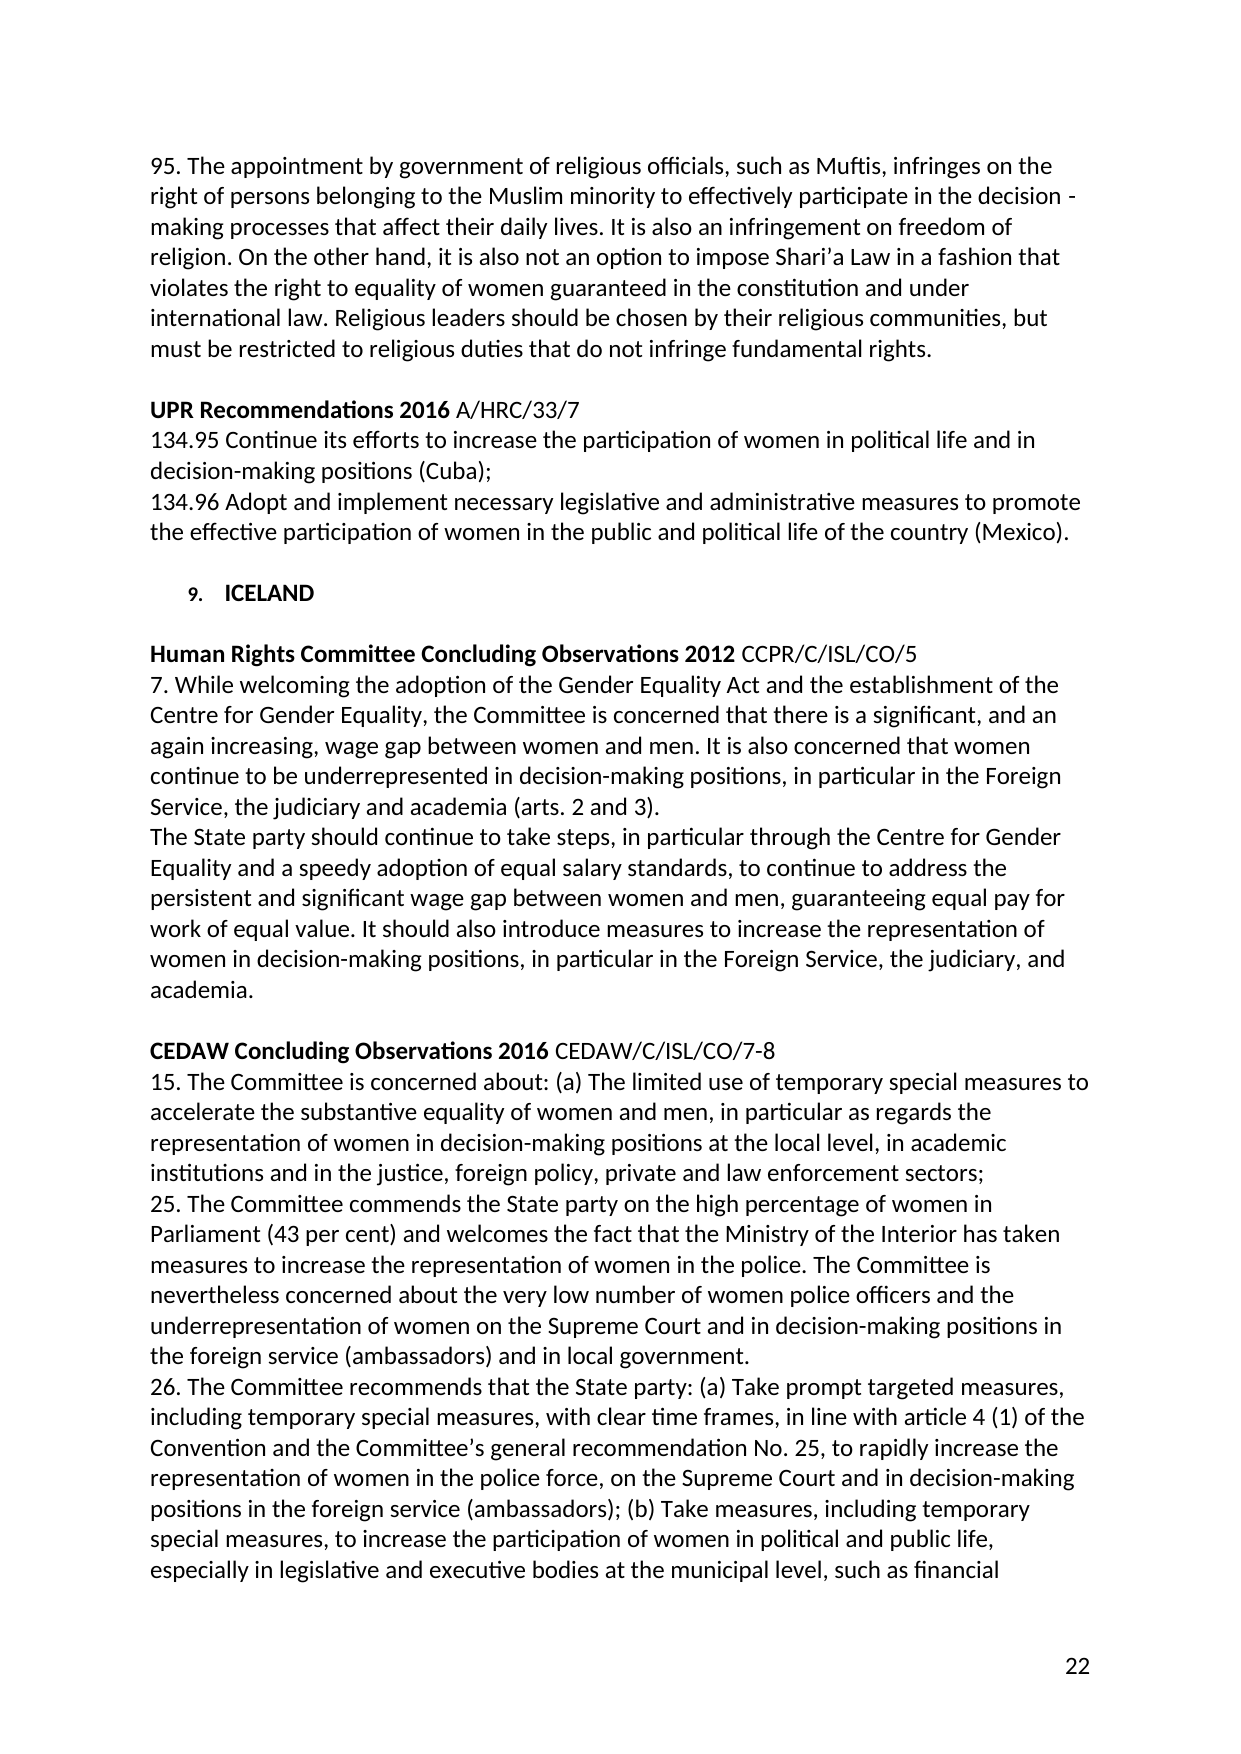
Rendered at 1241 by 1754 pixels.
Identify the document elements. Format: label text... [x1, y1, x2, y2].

text 134.95 Continue its efforts to increase the participation of women in political life and in decision-making positions (Cuba); [150, 425, 1090, 486]
text Human Rights Committee Concluding Observations 2012 CCPR/C/ISL/CO/5 [150, 638, 1090, 669]
text 25. The Committee commends the State party on the high percentage of women in Parliament (43 per cent) and welcomes the fact that the Ministry of the Interior has taken measures to increase the representation of women in the police. The Committee is nevertheless concerned about the very low number of women police officers and the underrepresentation of women on the Supreme Court and in decision-making positions in the foreign service (ambassadors) and in local government. [150, 1188, 1090, 1371]
text 134.96 Adopt and implement necessary legislative and administrative measures to promote the effective participation of women in the public and political life of the country (Mexico). [150, 486, 1090, 547]
list ICELAND [187, 577, 1090, 608]
text 7. While welcoming the adoption of the Gender Equality Act and the establishment of the Centre for Gender Equality, the Committee is concerned that there is a significant, and an again increasing, wage gap between women and men. It is also concerned that women continue to be underrepresented in decision-making positions, in particular in the Foreign Service, the judiciary and academia (arts. 2 and 3). [150, 669, 1090, 821]
text The State party should continue to take steps, in particular through the Centre for Gender Equality and a speedy adoption of equal salary standards, to continue to address the persistent and significant wage gap between women and men, guaranteeing equal pay for work of equal value. It should also introduce measures to increase the representation of women in decision-making positions, in particular in the Foreign Service, the judiciary, and academia. [150, 821, 1090, 1004]
text 15. The Committee is concerned about: (a) The limited use of temporary special measures to accelerate the substantive equality of women and men, in particular as regards the representation of women in decision-making positions at the local level, in academic institutions and in the justice, foreign policy, private and law enforcement sectors; [150, 1066, 1090, 1188]
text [150, 1371, 1090, 1584]
text 95. The appointment by government of religious officials, such as Muftis, infringes on the right of persons belonging to the Muslim minority to effectively participate in the decision - making processes that affect their daily lives. It is also an infringement on freedom of religion. On the other hand, it is also not an option to impose Shari’a Law in a fashion that violates the right to equality of women guaranteed in the constitution and under international law. Religious leaders should be chosen by their religious communities, but must be restricted to religious duties that do not infringe fundamental rights. [150, 150, 1090, 364]
text CEDAW Concluding Observations 2016 CEDAW/C/ISL/CO/7-8 [150, 1035, 1090, 1066]
text UPR Recommendations 2016 A/HRC/33/7 [150, 394, 1090, 425]
